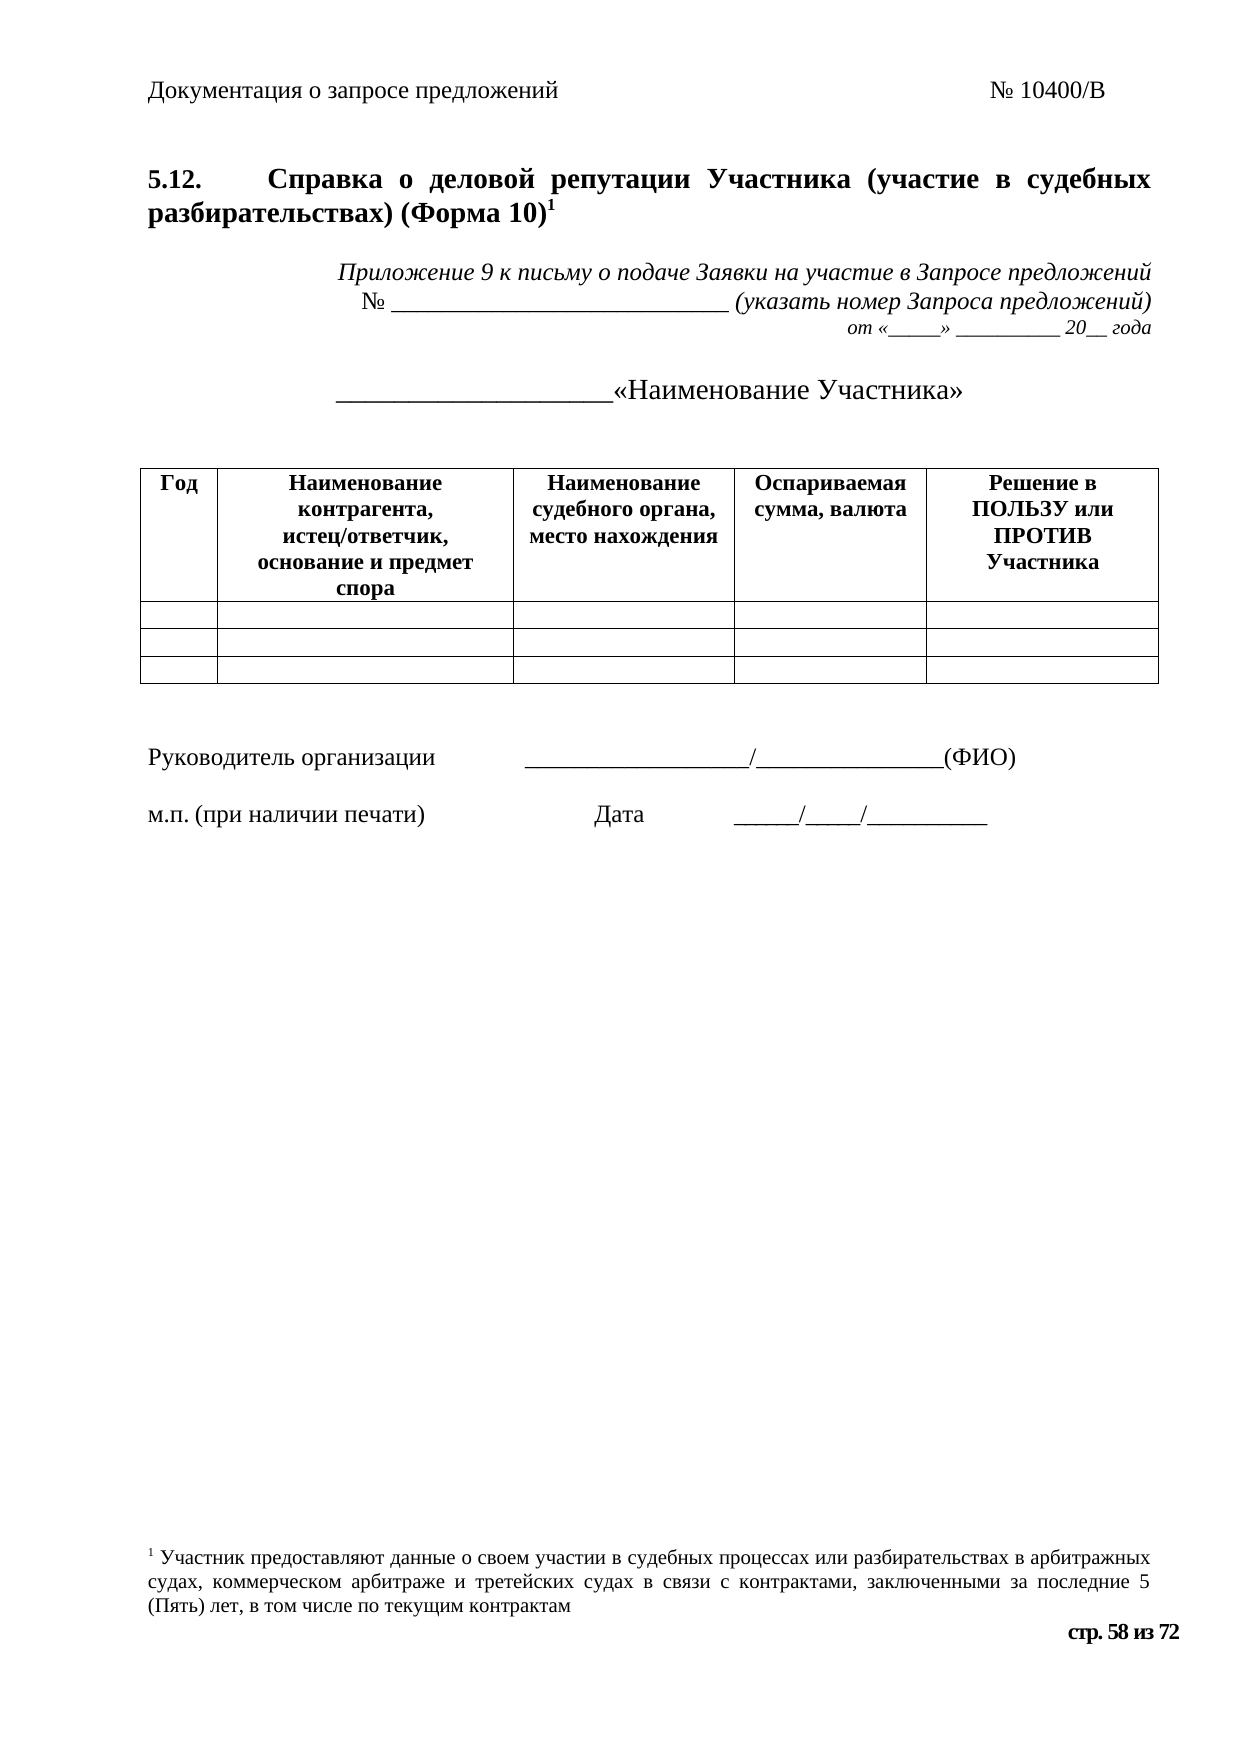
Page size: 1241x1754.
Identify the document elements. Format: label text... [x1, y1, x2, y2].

table_header Наименование судебного органа, место нахождения [514, 469, 734, 601]
text м.п. (при наличии печати) Дата / / [148, 799, 1152, 828]
table_cell [927, 629, 1158, 656]
table_cell [141, 602, 217, 628]
table_cell [141, 657, 217, 683]
table_cell [514, 602, 734, 628]
table_header Оспариваемая сумма, валюта [735, 469, 926, 601]
table_cell [514, 657, 734, 683]
text ___________________«Наименование Участника» [148, 372, 1152, 406]
table_cell [735, 657, 926, 683]
table_cell [927, 602, 1158, 628]
table_cell [218, 629, 513, 656]
text Руководитель организации /_______________(ФИО) [148, 742, 1152, 770]
table_cell [735, 629, 926, 656]
table_cell [218, 602, 513, 628]
text Справка о деловой репутации Участника (участие в судебных разбирательствах) (Форма 10) [148, 161, 1152, 228]
table_header Решение в ПОЛЬЗУ или ПРОТИВ Участника [927, 469, 1158, 601]
table_cell [735, 602, 926, 628]
text от «_____» __________ 20__ года [148, 314, 1152, 339]
text № ___________________________ (указать номер Запроса предложений) [148, 286, 1152, 314]
text Приложение 9 к письму о подаче Заявки на участие в Запросе предложений [148, 257, 1152, 286]
table_cell [218, 657, 513, 683]
table_header Наименование контрагента, истец/ответчик, основание и предмет спора [218, 469, 513, 601]
table_cell [927, 657, 1158, 683]
table_cell [141, 629, 217, 656]
table_cell [514, 629, 734, 656]
table_header Год [141, 469, 217, 601]
